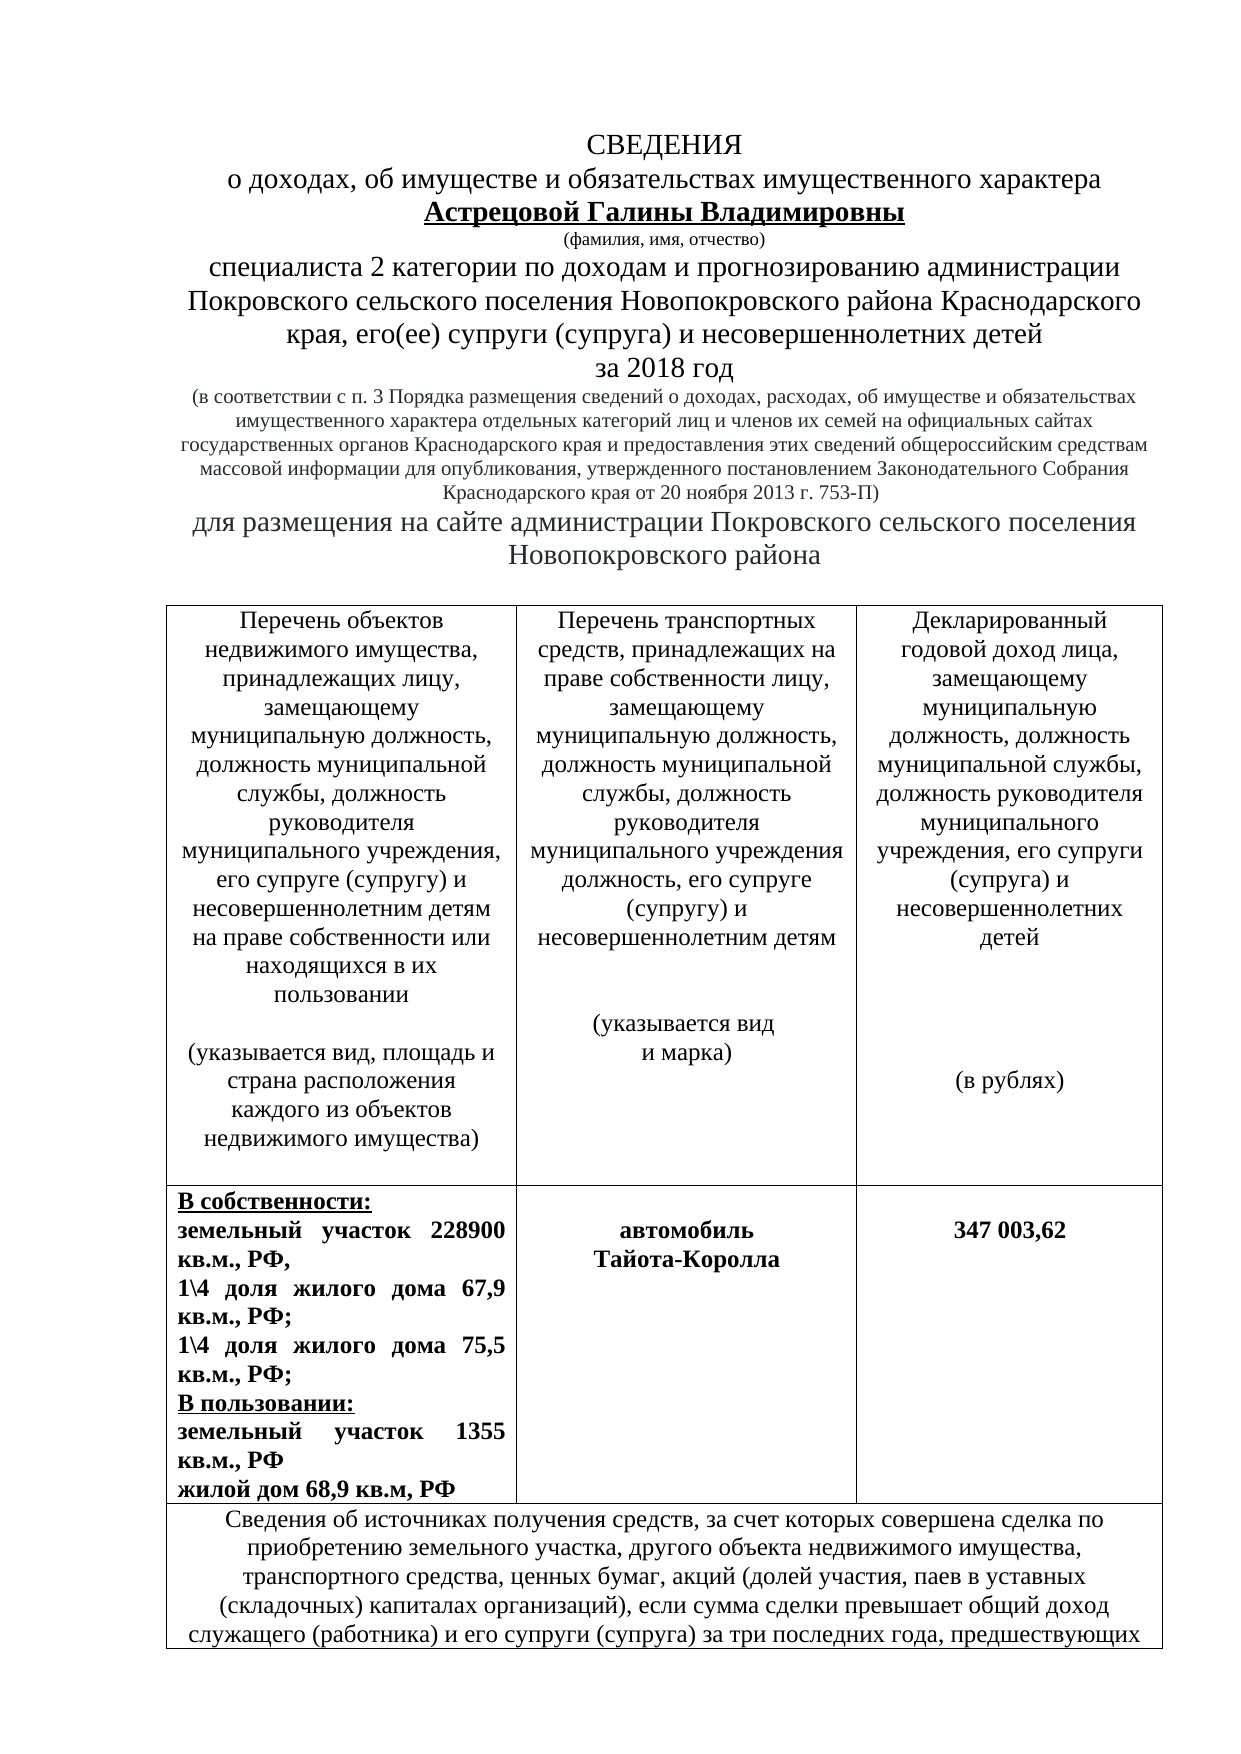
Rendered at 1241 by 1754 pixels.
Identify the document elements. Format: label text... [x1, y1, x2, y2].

text (фамилия, имя, отчество) [177, 228, 1152, 249]
text СВЕДЕНИЯ [177, 127, 1152, 161]
table_cell В собственности: земельный участок 228900 кв.м., РФ, 1\4 доля жилого дома 67,9 кв.м., РФ; 1\4 доля жилого дома 75,5 кв.м., РФ; В пользовании: земельный участок 1355 кв.м., РФ жилой дом 68,9 кв.м, РФ [167, 1186, 516, 1503]
text за 2018 год [177, 350, 1152, 383]
subtitle Краснодарского края от 20 ноября 2013 г. 753-П) для размещения на сайте администрации Покровского сельского поселения Новопокровского района [177, 480, 1152, 571]
text о доходах, об имуществе и обязательствах имущественного характера [177, 161, 1152, 194]
table_header Перечень транспортных средств, принадлежащих на праве собственности лицу, замещающему муниципальную должность, должность муниципальной службы, должность руководителя муниципального учреждения должность, его супруге (супругу) и несовершеннолетним детям (указывается вид и марка) [517, 606, 856, 1185]
table_header Перечень объектов недвижимого имущества, принадлежащих лицу, замещающему муниципальную должность, должность муниципальной службы, должность руководителя муниципального учреждения, его супруге (супругу) и несовершеннолетним детям на праве собственности или находящихся в их пользовании (указывается вид, площадь и страна расположения каждого из объектов недвижимого имущества) [167, 606, 516, 1185]
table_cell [167, 1504, 1162, 1647]
subtitle (в соответствии с п. 3 Порядка размещения сведений о доходах, расходах, об имуществе и обязательствах имущественного характера отдельных категорий лиц и членов их семей на официальных сайтах государственных органов Краснодарского края и предоставления этих сведений общероссийским средствам массовой информации для опубликования, утвержденного постановлением Законодательного Собрания [177, 383, 1152, 480]
text Астрецовой Галины Владимировны [177, 194, 1152, 228]
table_cell автомобиль Тайота-Королла [517, 1186, 856, 1503]
text специалиста 2 категории по доходам и прогнозированию администрации Покровского сельского поселения Новопокровского района Краснодарского края, его(ее) супруги (супруга) и несовершеннолетних детей [177, 249, 1152, 350]
table_header Декларированный годовой доход лица, замещающему муниципальную должность, должность муниципальной службы, должность руководителя муниципального учреждения, его супруги (супруга) и несовершеннолетних детей (в рублях) [857, 606, 1162, 1185]
table_cell 347 003,62 [857, 1186, 1162, 1503]
